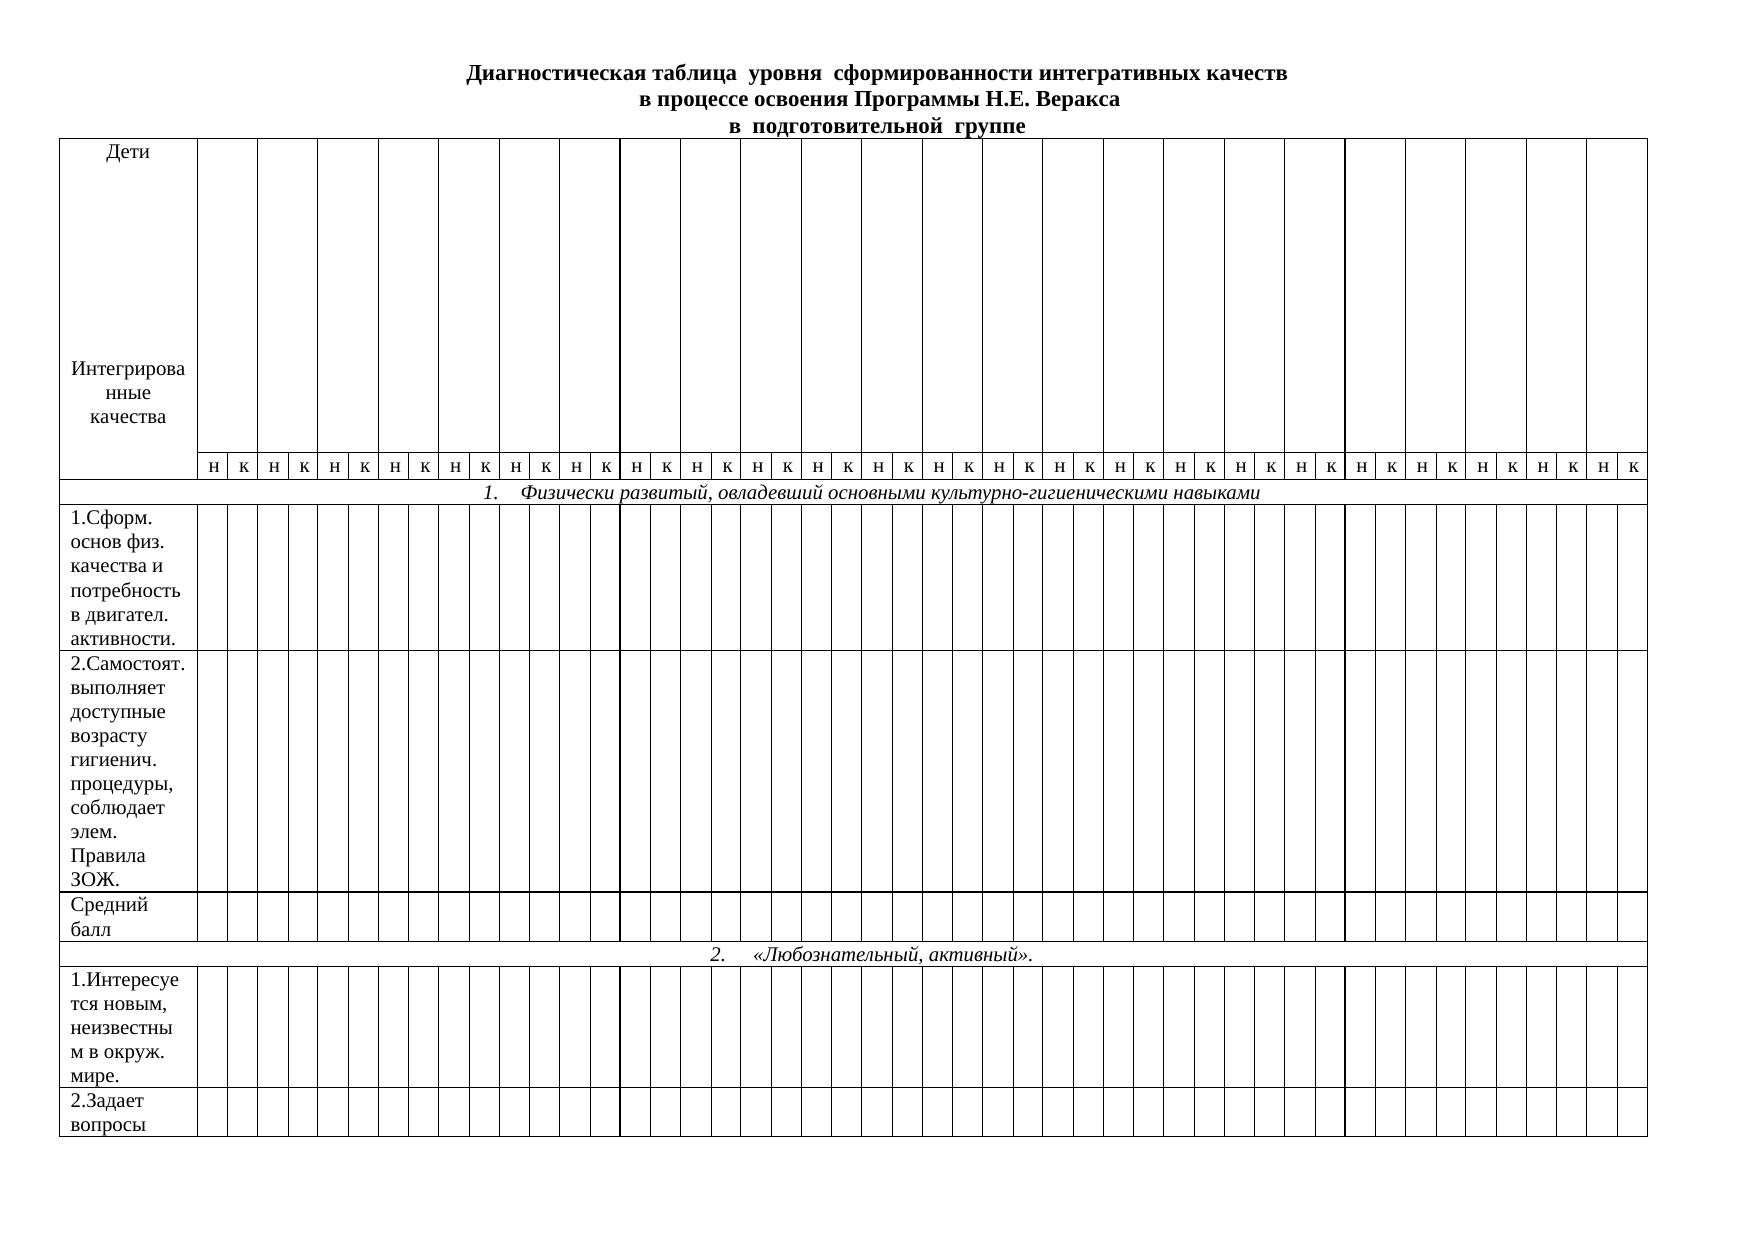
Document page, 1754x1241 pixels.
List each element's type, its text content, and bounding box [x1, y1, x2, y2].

table_cell н [1466, 453, 1496, 479]
table_cell [772, 1088, 801, 1136]
table_cell [591, 505, 619, 650]
table_cell к [530, 453, 559, 479]
table_cell [228, 651, 257, 891]
table_cell [409, 651, 438, 891]
table_cell [1587, 505, 1617, 650]
table_cell [1316, 967, 1344, 1087]
table_cell [289, 505, 317, 650]
table_cell [1497, 651, 1526, 891]
table_cell [1437, 893, 1465, 941]
table_cell [198, 505, 227, 650]
table_cell [1164, 967, 1194, 1087]
table_cell к [1618, 453, 1647, 479]
table_cell [560, 1088, 590, 1136]
table_cell [439, 893, 469, 941]
table_cell н [560, 453, 590, 479]
table_cell [591, 967, 619, 1087]
table_header [802, 139, 861, 452]
table_cell [1587, 1088, 1617, 1136]
table_cell н [802, 453, 831, 479]
table_cell [1618, 505, 1647, 650]
table_cell [1618, 893, 1647, 941]
table_cell [1346, 651, 1375, 891]
table_cell [1043, 651, 1073, 891]
table_cell [1043, 505, 1073, 650]
table_header [318, 139, 378, 452]
table_cell [1285, 505, 1315, 650]
table_cell 1.Интересуется новым, неизвестным в окруж. мире. [60, 967, 197, 1087]
table_cell [1376, 505, 1405, 650]
table_cell [228, 967, 257, 1087]
table_cell к [1497, 453, 1526, 479]
table_cell [832, 967, 861, 1087]
table_cell н [681, 453, 711, 479]
table_cell [651, 967, 680, 1087]
table_cell н [1587, 453, 1617, 479]
table_cell [1466, 505, 1496, 650]
table_cell [893, 505, 922, 650]
table_cell к [1376, 453, 1405, 479]
table_cell [1497, 1088, 1526, 1136]
text в процессе освоения Программы Н.Е. Веракса [118, 86, 1636, 112]
table_cell [1437, 1088, 1465, 1136]
table_cell [1074, 1088, 1103, 1136]
table_cell [621, 967, 650, 1087]
table_cell [1195, 967, 1224, 1087]
table_cell [318, 1088, 348, 1136]
table_cell [772, 893, 801, 941]
table_cell [198, 1088, 227, 1136]
table_cell [1466, 1088, 1496, 1136]
table_cell [379, 651, 408, 891]
table_cell к [1195, 453, 1224, 479]
table_header [681, 139, 740, 452]
table_cell [1104, 893, 1133, 941]
table_cell [1074, 505, 1103, 650]
table_cell [712, 505, 740, 650]
table_cell [1316, 1088, 1344, 1136]
table_cell [621, 651, 650, 891]
table_cell [591, 1088, 619, 1136]
table_cell [228, 1088, 257, 1136]
table_cell [1255, 893, 1284, 941]
table_cell [862, 651, 892, 891]
table_cell [953, 505, 982, 650]
table_cell [1255, 967, 1284, 1087]
table_cell [1164, 505, 1194, 650]
table_cell [681, 651, 711, 891]
table_header [379, 139, 438, 452]
table_header [1104, 139, 1163, 452]
table_cell [983, 651, 1013, 891]
table_cell [1527, 1088, 1556, 1136]
table_cell Физически развитый, овладевший основными культурно-гигиеническими навыками [60, 480, 1647, 504]
table_cell [560, 505, 590, 650]
table_cell [1164, 1088, 1194, 1136]
table_cell [1587, 651, 1617, 891]
table_cell [349, 967, 378, 1087]
table_cell [1225, 1088, 1254, 1136]
table_cell [1466, 651, 1496, 891]
table_cell к [893, 453, 922, 479]
table_cell к [712, 453, 740, 479]
table_cell [651, 651, 680, 891]
table_cell [591, 893, 619, 941]
table_cell [1225, 505, 1254, 650]
table_cell [1497, 505, 1526, 650]
table_cell [1074, 893, 1103, 941]
table_cell [1406, 505, 1436, 650]
table_cell [1104, 967, 1133, 1087]
table_cell [318, 893, 348, 941]
table_cell [1014, 651, 1042, 891]
table_header [741, 139, 801, 452]
table_cell [862, 1088, 892, 1136]
table_cell [953, 1088, 982, 1136]
table_header [1406, 139, 1465, 452]
table_cell к [832, 453, 861, 479]
table_cell [1255, 651, 1284, 891]
table_cell [1406, 1088, 1436, 1136]
table_cell к [591, 453, 619, 479]
table_cell [862, 505, 892, 650]
table_header [1587, 139, 1647, 452]
table_cell [983, 967, 1013, 1087]
table_cell [289, 651, 317, 891]
table_cell к [1316, 453, 1344, 479]
table_cell [651, 505, 680, 650]
table_cell [1587, 893, 1617, 941]
table_cell [560, 893, 590, 941]
table_header [500, 139, 559, 452]
table_cell н [923, 453, 952, 479]
table_cell [1195, 893, 1224, 941]
table_cell [530, 1088, 559, 1136]
table_cell к [1074, 453, 1103, 479]
table_cell [1466, 893, 1496, 941]
table_cell [893, 1088, 922, 1136]
text Диагностическая таблица уровня сформированности интегративных качеств [118, 59, 1636, 86]
table_header [862, 139, 922, 452]
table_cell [60, 1088, 197, 1136]
table_cell [349, 893, 378, 941]
table_cell к [953, 453, 982, 479]
table_cell [1437, 651, 1465, 891]
table_cell [1285, 967, 1315, 1087]
table_cell [1346, 967, 1375, 1087]
table_cell [741, 505, 771, 650]
table_header [198, 139, 257, 452]
table_cell [1195, 505, 1224, 650]
table_cell [349, 1088, 378, 1136]
table_cell [409, 1088, 438, 1136]
table_cell [1437, 505, 1465, 650]
table_cell [802, 505, 831, 650]
table_header [923, 139, 982, 452]
table_cell [439, 505, 469, 650]
table_cell [318, 967, 348, 1087]
table_cell к [228, 453, 257, 479]
table_cell [1195, 651, 1224, 891]
table_header [1225, 139, 1284, 452]
table_cell н [258, 453, 288, 479]
table_cell [258, 651, 288, 891]
table_cell к [1134, 453, 1163, 479]
table_cell [409, 505, 438, 650]
table_cell [1104, 651, 1133, 891]
table_cell [832, 651, 861, 891]
table_cell [349, 651, 378, 891]
table_cell [832, 893, 861, 941]
table_cell [1285, 893, 1315, 941]
table_header [1346, 139, 1405, 452]
table_cell к [349, 453, 378, 479]
table_cell [470, 967, 499, 1087]
table_cell [983, 893, 1013, 941]
table_cell [1618, 1088, 1647, 1136]
table_cell [349, 505, 378, 650]
table_cell [832, 1088, 861, 1136]
table_cell [1255, 505, 1284, 650]
table_cell 2.Самостоят. выполняет доступные возрасту гигиенич. процедуры, соблюдает элем. Правила ЗОЖ. [60, 651, 197, 891]
table_cell [651, 1088, 680, 1136]
table_cell [802, 1088, 831, 1136]
table_cell [318, 651, 348, 891]
table_cell [318, 505, 348, 650]
table_cell [681, 893, 711, 941]
table_cell «Любознательный, активный». [60, 942, 1647, 966]
table_cell н [1225, 453, 1254, 479]
table_cell к [651, 453, 680, 479]
table_cell [983, 505, 1013, 650]
table_cell н [741, 453, 771, 479]
table_cell [923, 505, 952, 650]
table_cell [1014, 1088, 1042, 1136]
table_cell [681, 967, 711, 1087]
table_cell [1527, 505, 1556, 650]
table_cell [1225, 967, 1254, 1087]
table_cell [1014, 505, 1042, 650]
table_cell [1618, 651, 1647, 891]
table_cell [1225, 893, 1254, 941]
table_cell [1074, 651, 1103, 891]
table_cell [560, 651, 590, 891]
table_cell [1134, 505, 1163, 650]
table_cell 1.Сформ. основ физ. качества и потребность в двигател. активности. [60, 505, 197, 650]
table_cell [1346, 1088, 1375, 1136]
table_cell [862, 967, 892, 1087]
table_cell [500, 967, 529, 1087]
table_cell к [289, 453, 317, 479]
table_cell [470, 651, 499, 891]
table_header [1043, 139, 1103, 452]
table_cell [1104, 505, 1133, 650]
table_cell [379, 893, 408, 941]
table_cell н [1406, 453, 1436, 479]
table_cell [862, 893, 892, 941]
table_cell [1527, 967, 1556, 1087]
table_cell [712, 893, 740, 941]
table_cell [1074, 967, 1103, 1087]
table_cell [591, 651, 619, 891]
table_cell н [1104, 453, 1133, 479]
table_cell [1557, 893, 1586, 941]
table_cell [621, 1088, 650, 1136]
table_cell н [862, 453, 892, 479]
table_cell н [1527, 453, 1556, 479]
table_cell [741, 893, 771, 941]
table_cell [1497, 893, 1526, 941]
table_cell [741, 1088, 771, 1136]
table_cell [1014, 967, 1042, 1087]
table_cell [983, 1088, 1013, 1136]
table_cell [802, 651, 831, 891]
table_header [439, 139, 499, 452]
table_cell [500, 893, 529, 941]
table_cell н [1043, 453, 1073, 479]
table_cell [1255, 1088, 1284, 1136]
table_cell к [1437, 453, 1465, 479]
table_cell [1437, 967, 1465, 1087]
table_cell [1497, 967, 1526, 1087]
table_header [560, 139, 619, 452]
table_cell [802, 893, 831, 941]
table_cell н [983, 453, 1013, 479]
table_cell [289, 1088, 317, 1136]
table_cell [409, 893, 438, 941]
table_cell [439, 967, 469, 1087]
table_cell [379, 967, 408, 1087]
table_cell [1376, 1088, 1405, 1136]
table_cell [681, 1088, 711, 1136]
table_header [1285, 139, 1344, 452]
text в подготовительной группе [118, 112, 1636, 138]
table_cell [530, 505, 559, 650]
table_cell [289, 893, 317, 941]
table_cell к [1557, 453, 1586, 479]
table_cell Средний балл [60, 893, 197, 941]
table_cell [1043, 1088, 1073, 1136]
table_cell к [470, 453, 499, 479]
table_cell [953, 651, 982, 891]
table_cell [741, 967, 771, 1087]
table_cell [1134, 1088, 1163, 1136]
table_cell [1466, 967, 1496, 1087]
table_cell [1557, 1088, 1586, 1136]
table_cell [893, 893, 922, 941]
table_cell [198, 893, 227, 941]
table_cell к [409, 453, 438, 479]
table_cell н [1164, 453, 1194, 479]
table_cell [1587, 967, 1617, 1087]
table_cell [1316, 505, 1344, 650]
table_cell [712, 1088, 740, 1136]
table_cell [198, 967, 227, 1087]
table_cell [379, 505, 408, 650]
table_cell [500, 1088, 529, 1136]
table_cell [439, 651, 469, 891]
table_header [1466, 139, 1526, 452]
table_cell [1557, 505, 1586, 650]
table_cell [712, 967, 740, 1087]
table_cell [1014, 893, 1042, 941]
table_cell н [379, 453, 408, 479]
table_cell [923, 967, 952, 1087]
table_cell [1376, 893, 1405, 941]
table_cell [289, 967, 317, 1087]
table_cell [560, 967, 590, 1087]
table_cell [258, 1088, 288, 1136]
table_cell [1195, 1088, 1224, 1136]
table_cell [923, 1088, 952, 1136]
table_cell [621, 505, 650, 650]
table_cell к [772, 453, 801, 479]
table_cell [1527, 893, 1556, 941]
table_cell [923, 651, 952, 891]
table_cell [530, 893, 559, 941]
table_cell [1406, 651, 1436, 891]
table_cell [802, 967, 831, 1087]
table_cell [1618, 967, 1647, 1087]
table_cell [1285, 651, 1315, 891]
table_cell [681, 505, 711, 650]
table_cell [832, 505, 861, 650]
table_cell [893, 651, 922, 891]
table_cell [228, 505, 257, 650]
table_cell [712, 651, 740, 891]
table_cell н [318, 453, 348, 479]
table_header [983, 139, 1042, 452]
table_cell [772, 505, 801, 650]
table_cell [893, 967, 922, 1087]
table_cell [500, 651, 529, 891]
table_cell н [439, 453, 469, 479]
table_header Дети Интегрированные качества [60, 139, 197, 479]
table_cell [530, 651, 559, 891]
table_cell [1316, 651, 1344, 891]
table_cell [1285, 1088, 1315, 1136]
table_cell [470, 893, 499, 941]
table_cell н [198, 453, 227, 479]
table_cell [258, 505, 288, 650]
table_cell [1225, 651, 1254, 891]
table_cell [1164, 651, 1194, 891]
table_cell [500, 505, 529, 650]
table_header [621, 139, 680, 452]
table_cell [1557, 651, 1586, 891]
table_cell [1043, 967, 1073, 1087]
table_cell [258, 893, 288, 941]
table_cell [1164, 893, 1194, 941]
table_cell [530, 967, 559, 1087]
table_cell [1346, 505, 1375, 650]
table_cell [1376, 967, 1405, 1087]
table_cell [1134, 967, 1163, 1087]
table_cell [1134, 651, 1163, 891]
table_cell [1406, 967, 1436, 1087]
table_cell [772, 967, 801, 1087]
table_cell н [1285, 453, 1315, 479]
table_cell [1376, 651, 1405, 891]
table_cell н [621, 453, 650, 479]
table_cell [1527, 651, 1556, 891]
table_cell [439, 1088, 469, 1136]
table_cell [470, 505, 499, 650]
table_cell [198, 651, 227, 891]
table_cell н [500, 453, 529, 479]
table_header [1164, 139, 1224, 452]
table_cell [953, 967, 982, 1087]
table_cell [1316, 893, 1344, 941]
table_cell [258, 967, 288, 1087]
table_cell [228, 893, 257, 941]
table_cell [1104, 1088, 1133, 1136]
table_cell [409, 967, 438, 1087]
table_header [258, 139, 317, 452]
table_cell к [1255, 453, 1284, 479]
table_header [1527, 139, 1586, 452]
table_cell н [1346, 453, 1375, 479]
table_cell [741, 651, 771, 891]
table_cell [470, 1088, 499, 1136]
table_cell [1406, 893, 1436, 941]
table_cell [772, 651, 801, 891]
table_cell [1134, 893, 1163, 941]
table_cell [953, 893, 982, 941]
table_cell [621, 893, 650, 941]
table_cell [379, 1088, 408, 1136]
table_cell к [1014, 453, 1042, 479]
table_cell [1346, 893, 1375, 941]
table_cell [651, 893, 680, 941]
table_cell [923, 893, 952, 941]
table_cell [1043, 893, 1073, 941]
table_cell [1557, 967, 1586, 1087]
